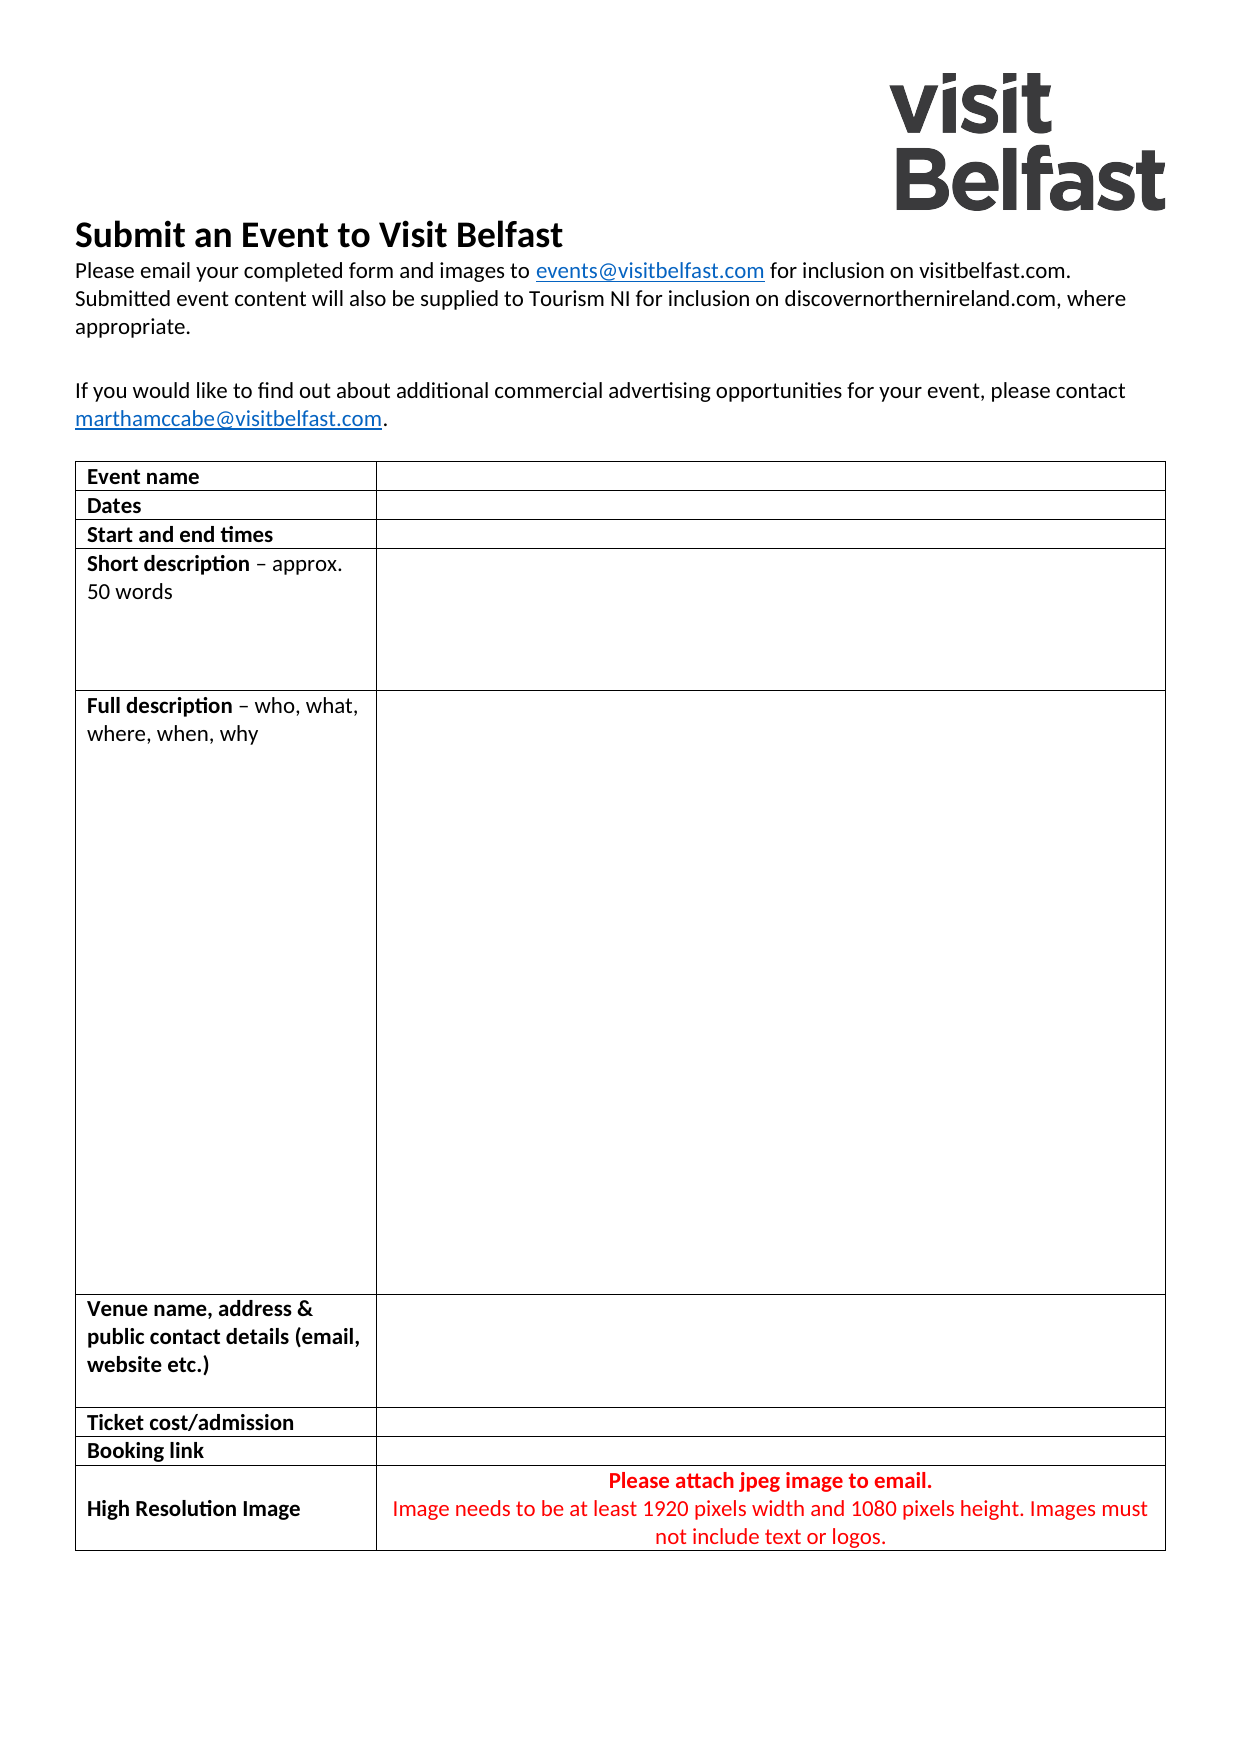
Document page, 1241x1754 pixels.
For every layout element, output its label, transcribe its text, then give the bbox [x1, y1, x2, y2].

table_header Event name [76, 462, 376, 490]
text If you would like to find out about additional commercial advertising opportunities for your event, please contact marthamccabe@visitbelfast.com. [75, 376, 1165, 432]
table_cell Booking link [76, 1437, 376, 1465]
table_cell Dates [76, 491, 376, 519]
text Please email your completed form and images to events@visitbelfast.com for inclusion on visitbelfast.com. Submitted event content will also be supplied to Tourism NI for inclusion on discovernorthernireland.com, where appropriate. [75, 256, 1165, 340]
picture [889, 73, 1166, 211]
table_cell Start and end times [76, 520, 376, 548]
table_cell [377, 549, 1165, 690]
table_cell Venue name, address & public contact details (email, website etc.) [76, 1295, 376, 1407]
table_cell [377, 491, 1165, 519]
table_cell High Resolution Image [76, 1466, 376, 1550]
table_cell [377, 1408, 1165, 1436]
table_cell Please attach jpeg image to email. Image needs to be at least 1920 pixels width and 1080 pixels height. Images must not include text or logos. [377, 1466, 1165, 1550]
text Submit an Event to Visit Belfast [75, 211, 1165, 256]
table_cell [377, 1295, 1165, 1407]
table_cell Ticket cost/admission [76, 1408, 376, 1436]
table_cell [377, 691, 1165, 1293]
table_cell Short description – approx. 50 words [76, 549, 376, 690]
table_cell Full description – who, what, where, when, why [76, 691, 376, 1293]
table_cell [377, 520, 1165, 548]
table_cell [377, 1437, 1165, 1465]
table_header [377, 462, 1165, 490]
